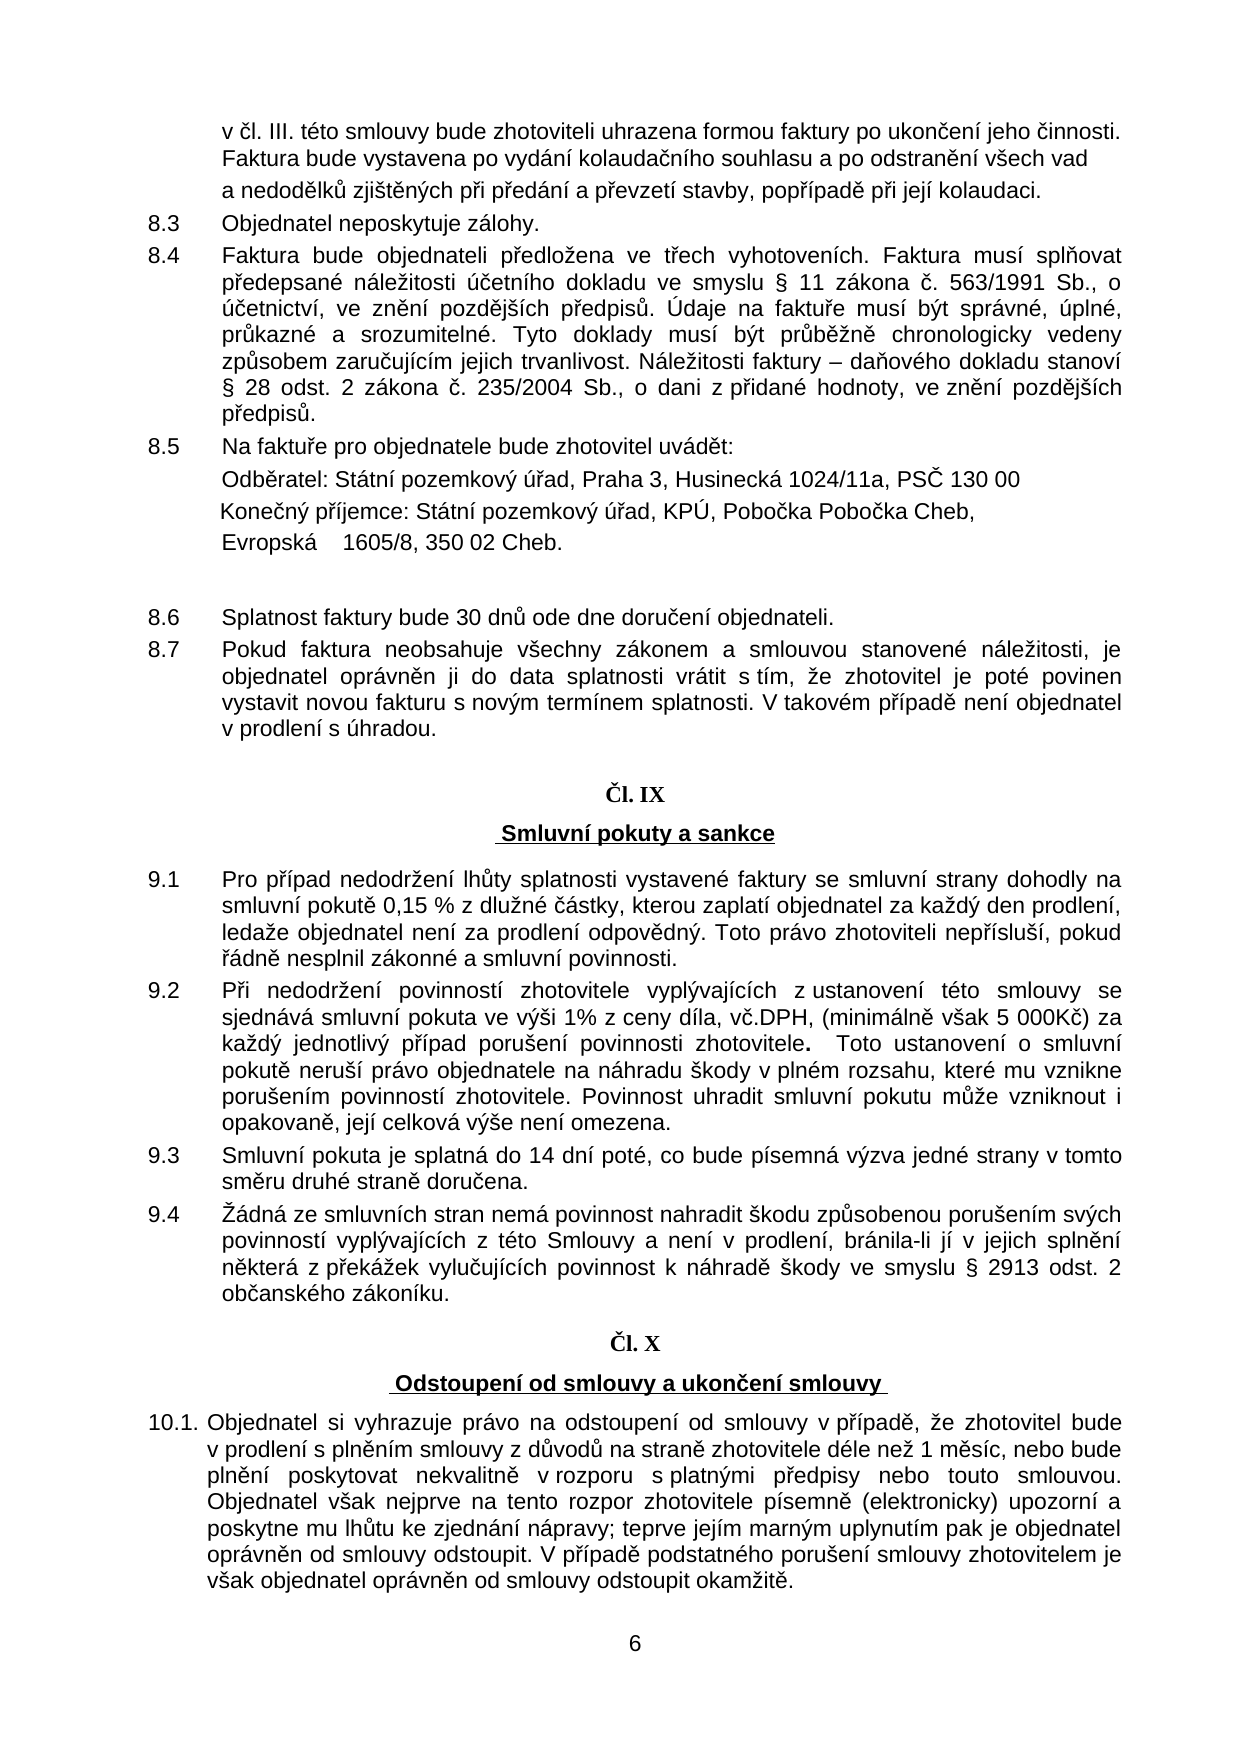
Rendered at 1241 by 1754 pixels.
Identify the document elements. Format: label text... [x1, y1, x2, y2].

subtitle Čl. X [148, 1330, 1122, 1357]
list Objednatel neposkytuje zálohy. [148, 210, 1122, 236]
list Pro případ nedodržení lhůty splatnosti vystavené faktury se smluvní strany dohodly na smluvní pokutě 0,15 % z dlužné částky, kterou zaplatí objednatel za každý den prodlení, ledaže objednatel není za prodlení odpovědný. Toto právo zhotoviteli nepřísluší, pokud řádně nesplnil zákonné a smluvní povinnosti. [148, 866, 1122, 971]
subtitle Odstoupení od smlouvy a ukončení smlouvy [148, 1370, 1122, 1396]
list Žádná ze smluvních stran nemá povinnost nahradit škodu způsobenou porušením svých povinností vyplývajících z této Smlouvy a není v prodlení, bránila-li jí v jejich splnění některá z překážek vylučujících povinnost k náhradě škody ve smyslu § 2913 odst. 2 občanského zákoníku. [148, 1201, 1122, 1306]
list Smluvní pokuta je splatná do 14 dní poté, co bude písemná výzva jedné strany v tomto směru druhé straně doručena. [148, 1142, 1122, 1194]
list Při nedodržení povinností zhotovitele vyplývajících z ustanovení této smlouvy se sjednává smluvní pokuta ve výši 1% z ceny díla, vč.DPH, (minimálně však 5 000Kč) za každý jednotlivý případ porušení povinnosti zhotovitele. Toto ustanovení o smluvní pokutě neruší právo objednatele na náhradu škody v plném rozsahu, které mu vznikne porušením povinností zhotovitele. Povinnost uhradit smluvní pokutu může vzniknout i opakovaně, její celková výše není omezena. [148, 977, 1122, 1136]
subtitle Smluvní pokuty a sankce [148, 820, 1122, 846]
text Konečný příjemce: Státní pozemkový úřad, KPÚ, Pobočka Pobočka Cheb, [207, 498, 1122, 524]
list Na faktuře pro objednatele bude zhotovitel uvádět: [148, 433, 1122, 459]
list Objednatel si vyhrazuje právo na odstoupení od smlouvy v případě, že zhotovitel bude v prodlení s plněním smlouvy z důvodů na straně zhotovitele déle než 1 měsíc, nebo bude plnění poskytovat nekvalitně v rozporu s platnými předpisy nebo touto smlouvou. Objednatel však nejprve na tento rozpor zhotovitele písemně (elektronicky) upozorní a poskytne mu lhůtu ke zjednání nápravy; teprve jejím marným uplynutím pak je objednatel oprávněn od smlouvy odstoupit. V případě podstatného porušení smlouvy zhotovitelem je však objednatel oprávněn od smlouvy odstoupit okamžitě. [148, 1409, 1122, 1594]
text Odběratel: Státní pozemkový úřad, Praha 3, Husinecká 1024/11a, PSČ 130 00 [185, 466, 1122, 492]
subtitle Čl. IX [148, 781, 1122, 807]
list Faktura bude objednateli předložena ve třech vyhotoveních. Faktura musí splňovat předepsané náležitosti účetního dokladu ve smyslu § 11 zákona č. 563/1991 Sb., o účetnictví, ve znění pozdějších předpisů. Údaje na faktuře musí být správné, úplné, průkazné a srozumitelné. Tyto doklady musí být průběžně chronologicky vedeny způsobem zaručujícím jejich trvanlivost. Náležitosti faktury – daňového dokladu stanoví § 28 odst. 2 zákona č. 235/2004 Sb., o dani z přidané hodnoty, ve znění pozdějších předpisů. [148, 242, 1122, 427]
text v čl. III. této smlouvy bude zhotoviteli uhrazena formou faktury po ukončení jeho činnosti. Faktura bude vystavena po vydání kolaudačního souhlasu a po odstranění všech vad [222, 118, 1122, 171]
text Evropská 1605/8, 350 02 Cheb. [207, 528, 1122, 555]
list Pokud faktura neobsahuje všechny zákonem a smlouvou stanovené náležitosti, je objednatel oprávněn ji do data splatnosti vrátit s tím, že zhotovitel je poté povinen vystavit novou fakturu s novým termínem splatnosti. V takovém případě není objednatel v prodlení s úhradou. [148, 636, 1122, 742]
list Splatnost faktury bude 30 dnů ode dne doručení objednateli. [148, 604, 1122, 630]
text a nedodělků zjištěných při předání a převzetí stavby, popřípadě při její kolaudaci. [221, 177, 1122, 203]
